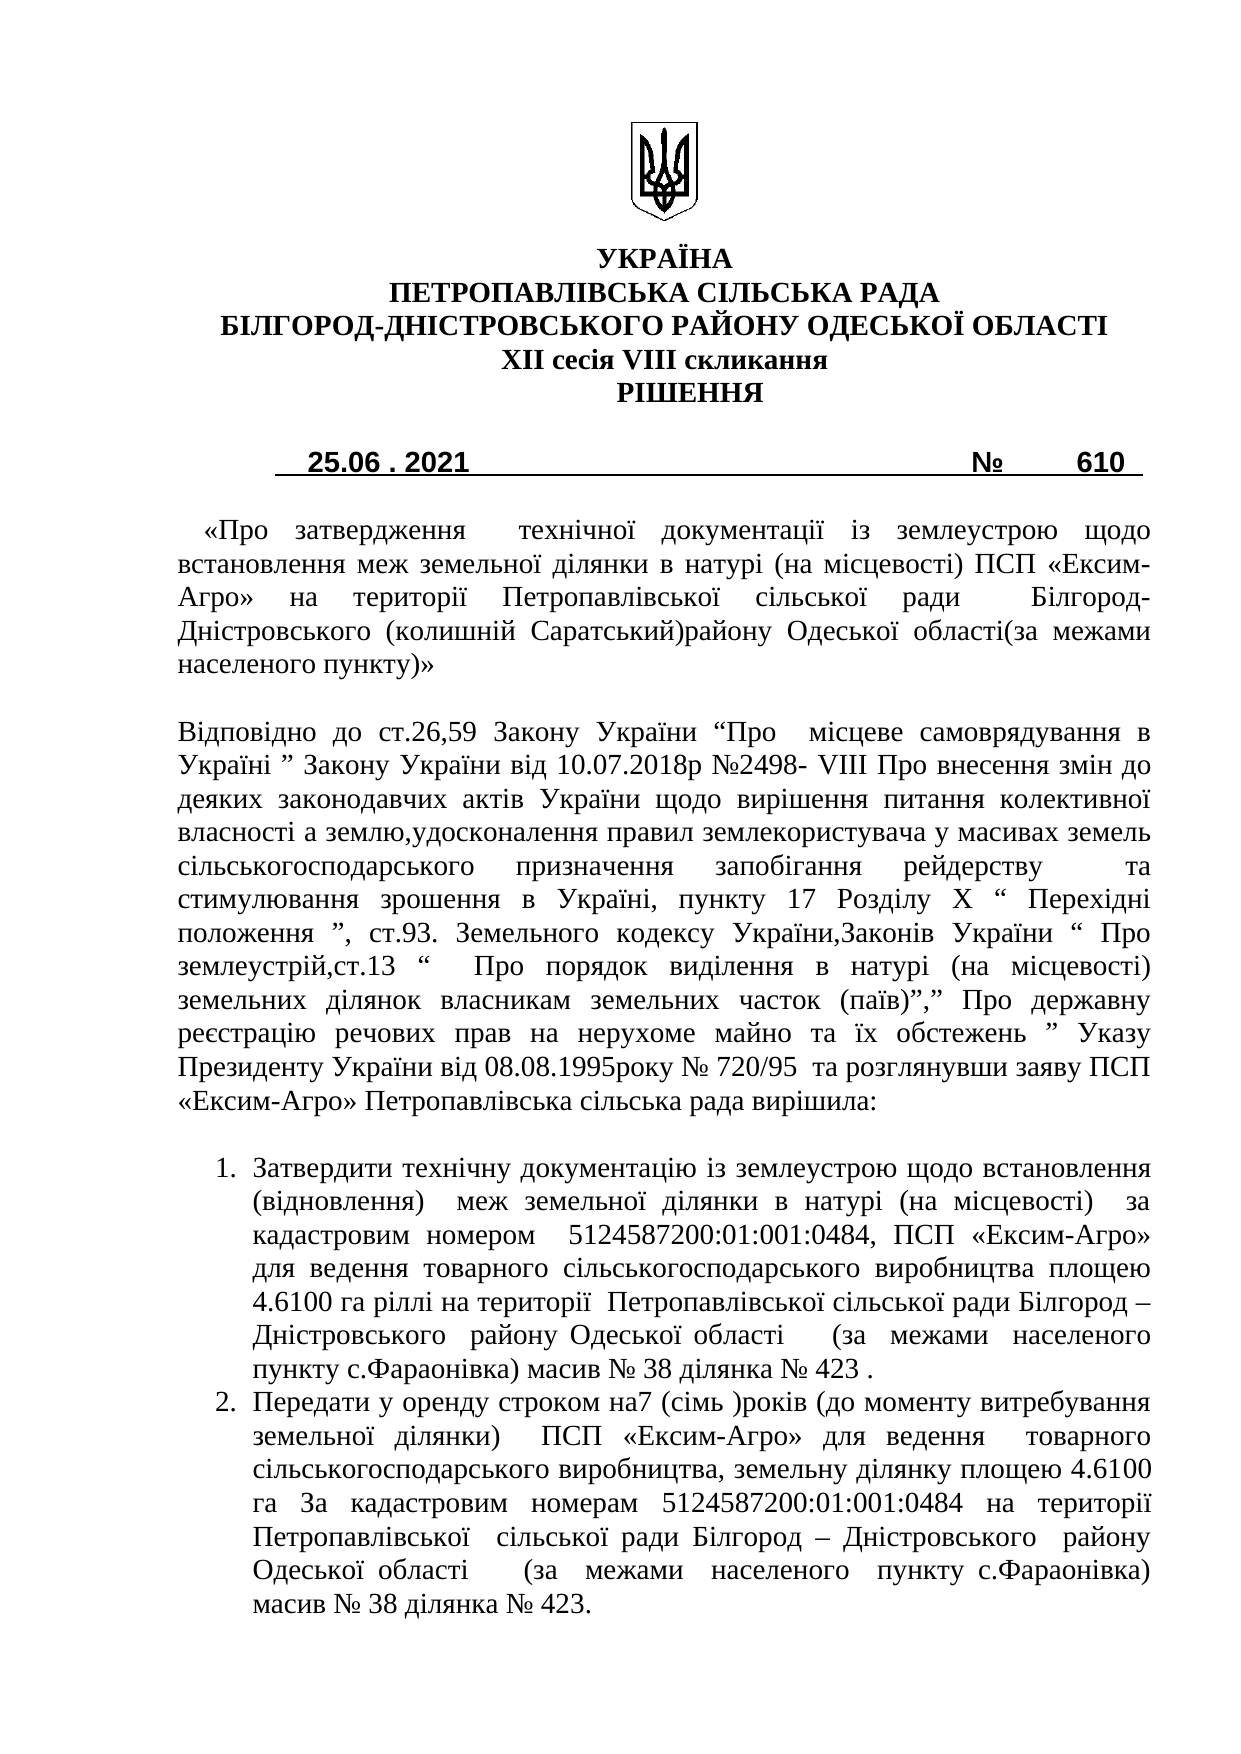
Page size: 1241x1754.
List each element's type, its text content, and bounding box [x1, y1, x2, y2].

text ХІІ сесія VІІІ скликання [177, 342, 1152, 376]
picture [624, 118, 705, 229]
text БІЛГОРОД-ДНІСТРОВСЬКОГО РАЙОНУ ОДЕСЬКОЇ ОБЛАСТІ [177, 308, 1152, 342]
text РІШЕННЯ [177, 376, 1152, 409]
text УКРАЇНА [177, 241, 1152, 275]
text Відповідно до ст.26,59 Закону України “Про місцеве самоврядування в Україні ” Закону України від 10.07.2018р №2498- VIII Про внесення змін до деяких законодавчих актів України щодо вирішення питання колективної власності а землю,удосконалення правил землекористувача у масивах земель сільськогосподарського призначення запобігання рейдерству та стимулювання зрошення в Україні, пункту 17 Розділу Х “ Перехідні положення ”, ст.93. Земельного кодексу України,Законів України “ Про землеустрій,ст.13 “ Про порядок виділення в натурі (на місцевості) земельних ділянок власникам земельних часток (паїв)”,” Про державну реєстрацію речових прав на нерухоме майно та їх обстежень ” Указу Президенту України від 08.08.1995року № 720/95 та розглянувши заяву ПСП «Ексим-Агро» Петропавлівська сільська рада вирішила: [177, 714, 1152, 1116]
list Передати у оренду строком на7 (сімь )років (до моменту витребування земельної ділянки) ПСП «Ексим-Агро» для ведення товарного сільськогосподарського виробництва, земельну ділянку площею 4.6100 га За кадастровим номерам 5124587200:01:001:0484 на території Петропавлівської сільської ради Білгород – Дністровського району Одеської області (за межами населеного пункту с.Фараонівка) масив № 38 ділянка № 423. [215, 1384, 1152, 1619]
text _ 25.06 . 2021 № ____610_ [177, 445, 1152, 478]
list Затвердити технічну документацію із землеустрою щодо встановлення (відновлення) меж земельної ділянки в натурі (на місцевості) за кадастровим номером 5124587200:01:001:0484, ПСП «Ексим-Агро» для ведення товарного сільськогосподарського виробництва площею 4.6100 га ріллі на території Петропавлівської сільської ради Білгород – Дністровського району Одеської області (за межами населеного пункту с.Фараонівка) масив № 38 ділянка № 423 . [215, 1150, 1152, 1384]
text ПЕТРОПАВЛІВСЬКА СІЛЬСЬКА РАДА [177, 275, 1152, 308]
text «Про затвердження технічної документації із землеустрою щодо встановлення меж земельної ділянки в натурі (на місцевості) ПСП «Ексим-Агро» на території Петропавлівської сільської ради Білгород- Дністровського (колишній Саратський)району Одеської області(за межами населеного пункту)» [177, 512, 1152, 680]
